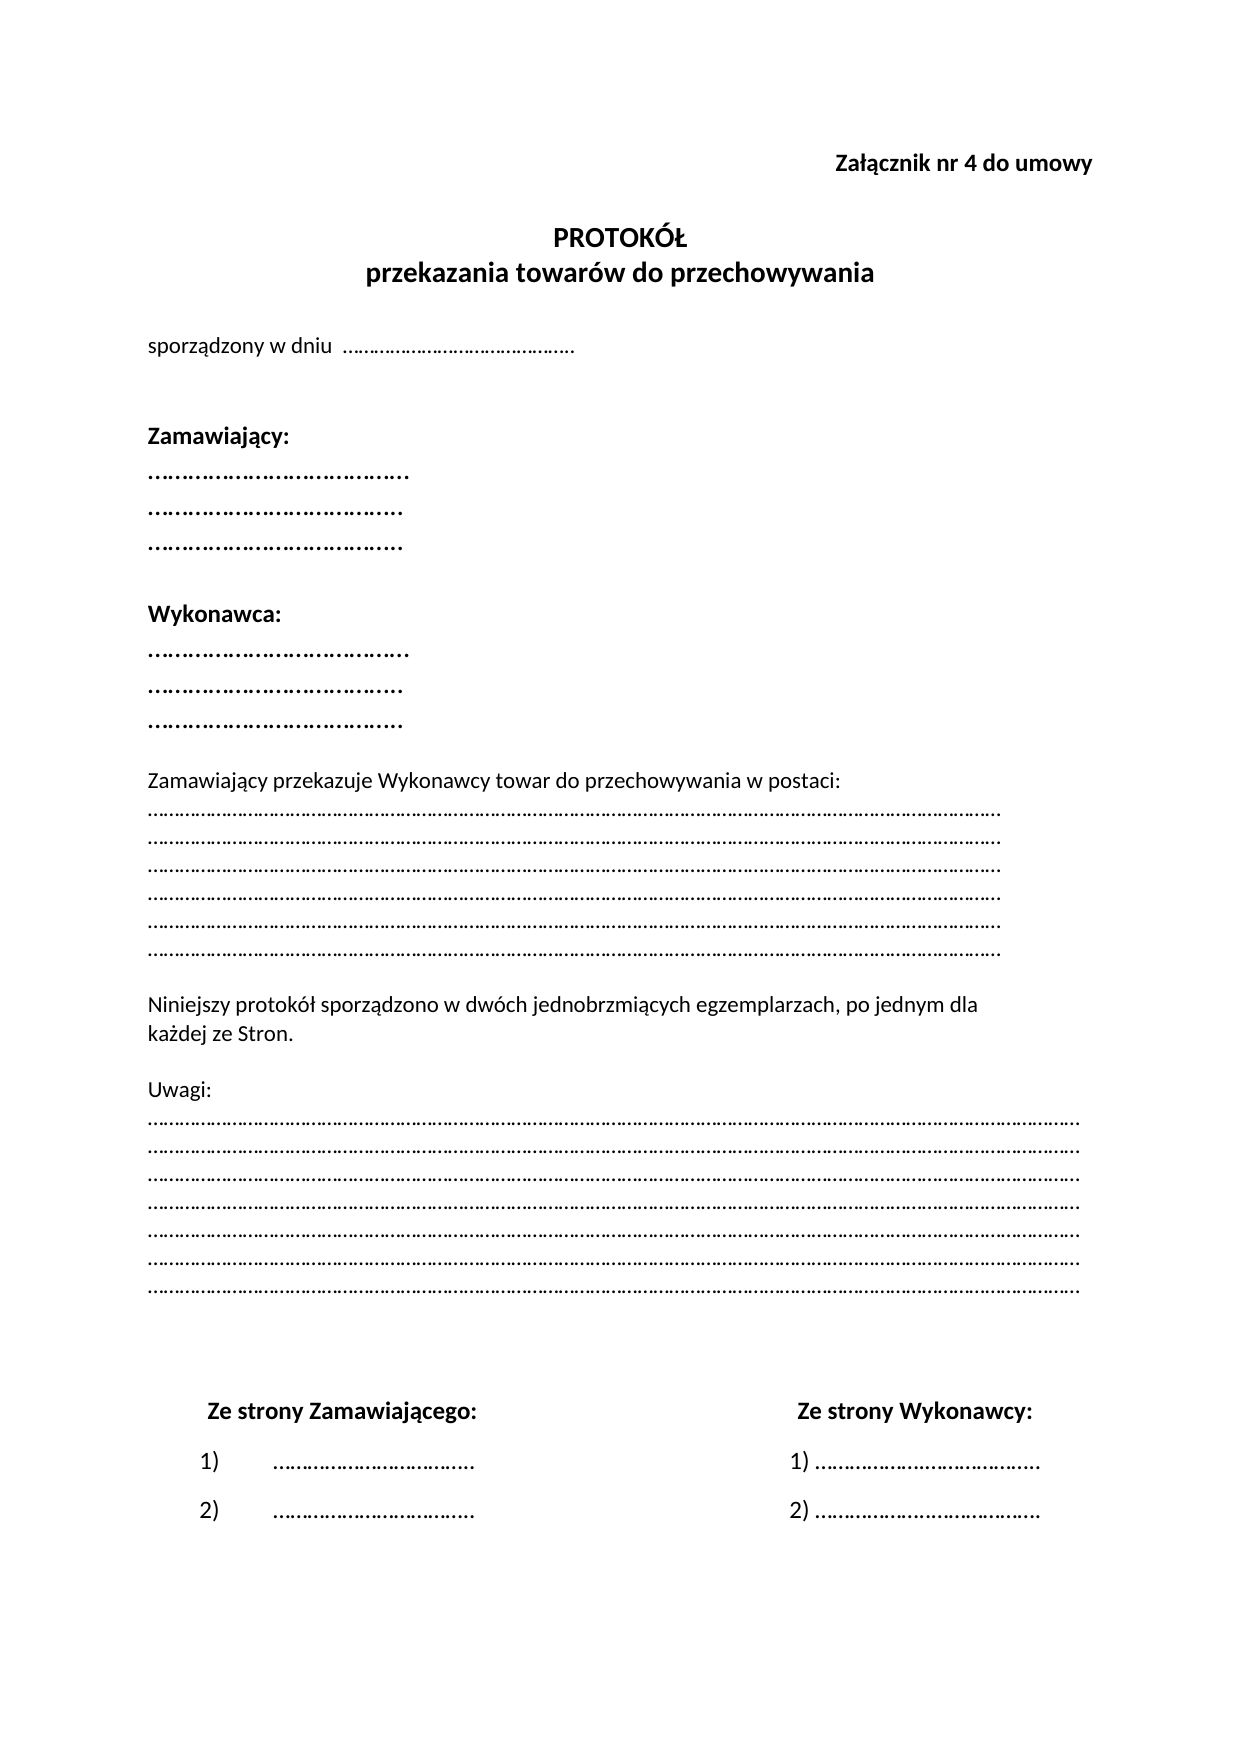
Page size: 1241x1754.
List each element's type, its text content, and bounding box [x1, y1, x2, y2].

text Uwagi: [148, 1075, 1093, 1103]
text …………………………………………………………………………………………………………………………………………………………… [148, 1159, 1093, 1187]
text ……………………………………………………………………………………………………………………………………………… [148, 878, 1093, 907]
text Ze strony Zamawiającego: Ze strony Wykonawcy: [148, 1395, 1093, 1426]
text ……………………………….. [148, 487, 1093, 522]
text …………………………………………………………………………………………………………………………………………………………… [148, 1131, 1093, 1159]
text każdej ze Stron. [148, 1019, 1093, 1047]
text Załącznik nr 4 do umowy [148, 148, 1093, 178]
text PROTOKÓŁ [148, 219, 1093, 254]
text 2) …………………………….. 2) ………………..………………. [148, 1494, 1093, 1525]
text ……………………………………………………………………………………………………………………………………………… [148, 822, 1093, 851]
text …………………………………………………………………………………………………………………………………………………………… [148, 1215, 1093, 1243]
text ………………………………… [148, 629, 1093, 665]
text Zamawiający przekazuje Wykonawcy towar do przechowywania w postaci: [148, 766, 1093, 794]
text ……………………………….. [148, 665, 1093, 700]
text …………………………………………………………………………………………………………………………………………………………… [148, 1271, 1093, 1299]
text przekazania towarów do przechowywania [148, 254, 1093, 290]
text …………………………………………………………………………………………………………………………………………………………… [148, 1243, 1093, 1271]
text sporządzony w dniu …………………………………….. [148, 331, 1093, 359]
text ……………………………………………………………………………………………………………………………………………… [148, 907, 1093, 934]
text Wykonawca: [148, 598, 1093, 629]
text …………………………………………………………………………………………………………………………………………………………… [148, 1103, 1093, 1131]
text ………………………………… [148, 451, 1093, 487]
text Zamawiający: [148, 420, 1093, 451]
text ……………………………………………………………………………………………………………………………………………… [148, 934, 1093, 963]
text …………………………………………………………………………………………………………………………………………………………… [148, 1187, 1093, 1215]
text Niniejszy protokół sporządzono w dwóch jednobrzmiących egzemplarzach, po jednym dla [148, 991, 1093, 1019]
text ……………………………………………………………………………………………………………………………………………… [148, 794, 1093, 822]
text ……………………………….. [148, 522, 1093, 558]
text ……………………………….. [148, 700, 1093, 736]
text 1) …………………………….. 1) ……………….……………….. [148, 1445, 1093, 1475]
text ……………………………………………………………………………………………………………………………………………… [148, 851, 1093, 878]
